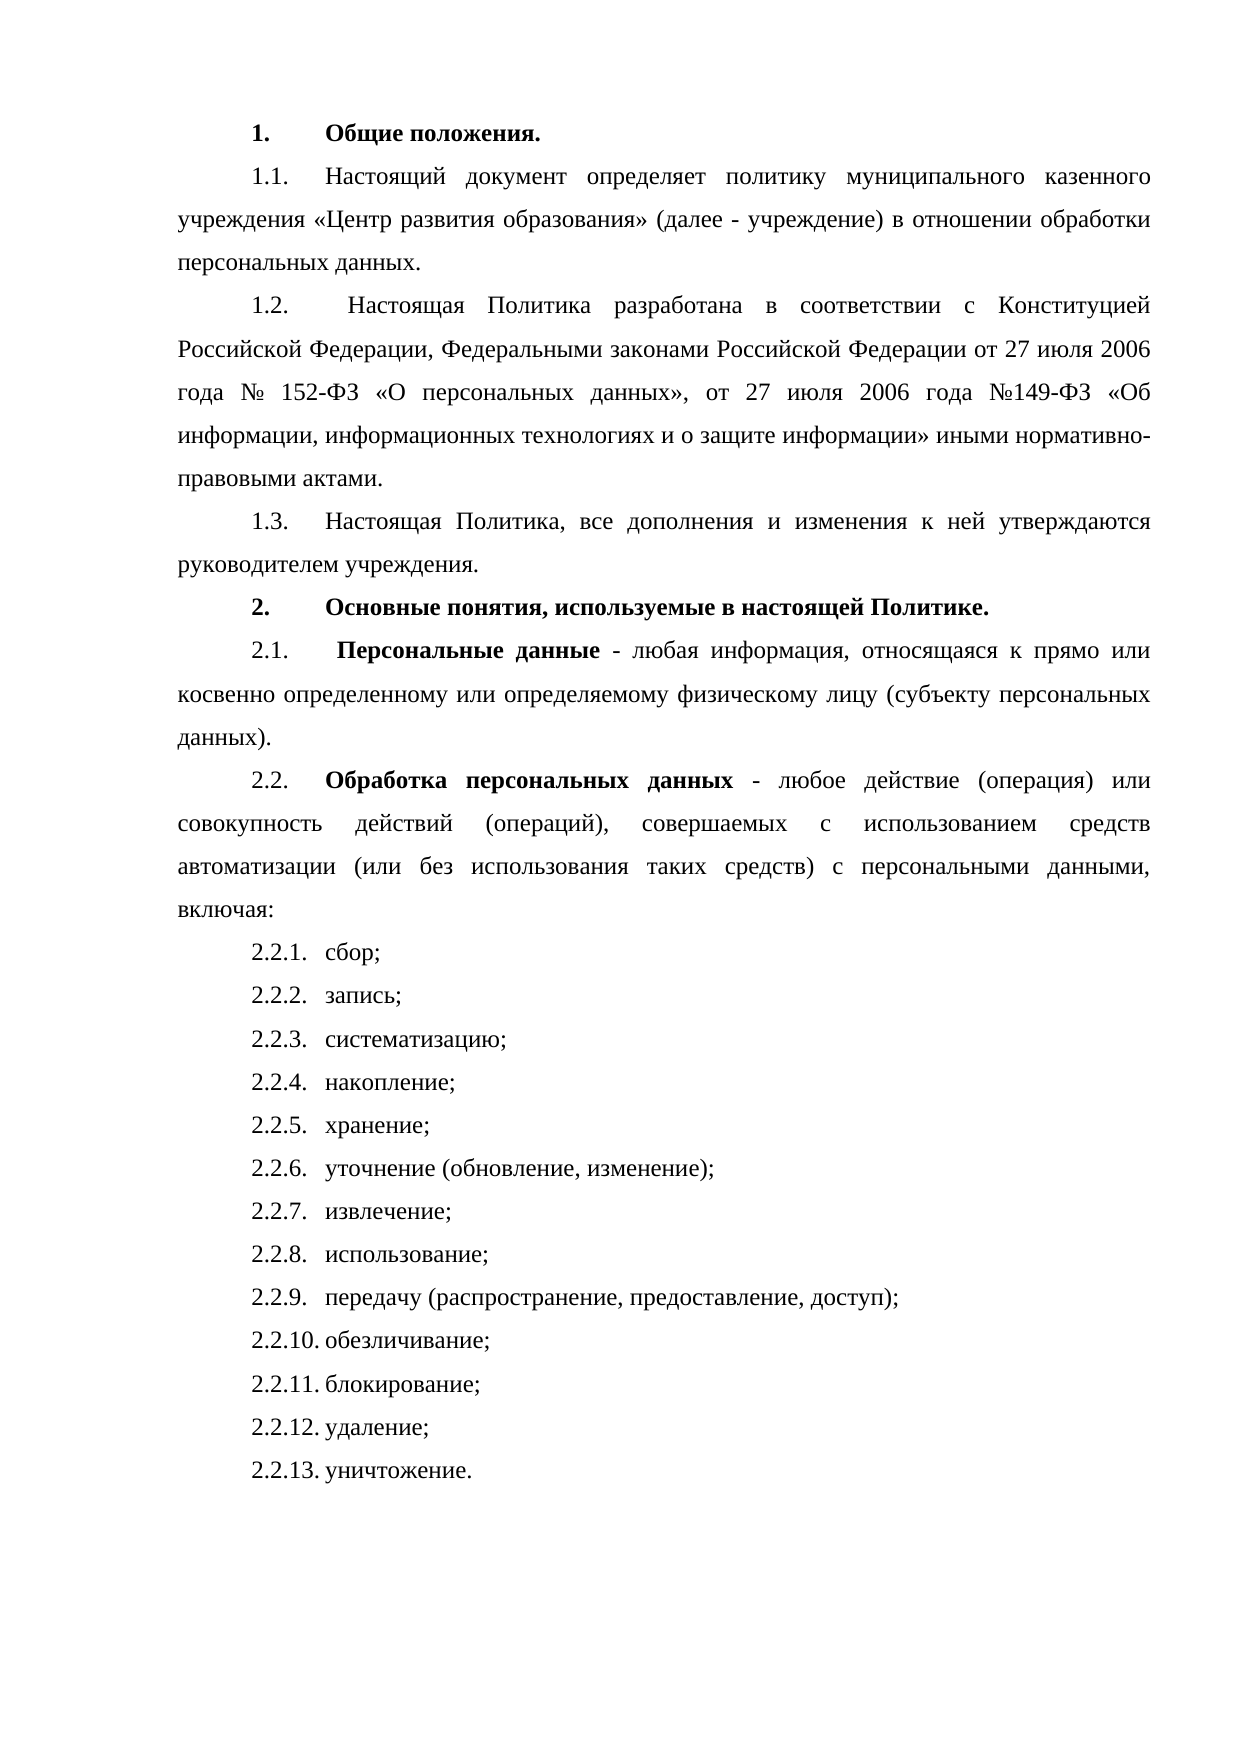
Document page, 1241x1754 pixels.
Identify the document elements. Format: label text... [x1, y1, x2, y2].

list Общие положения. [177, 118, 1152, 147]
list Персональные данные - любая информация, относящаяся к прямо или косвенно определенному или определяемому физическому лицу (субъекту персональных данных). [177, 636, 1152, 751]
list использование; [177, 1239, 1152, 1268]
list передачу (распространение, предоставление, доступ); [177, 1282, 1152, 1311]
list блокирование; [177, 1369, 1152, 1397]
list сбор; [177, 937, 1152, 966]
list Настоящая Политика, все дополнения и изменения к ней утверждаются руководителем учреждения. [177, 506, 1152, 578]
list запись; [177, 981, 1152, 1009]
list накопление; [177, 1067, 1152, 1096]
list хранение; [177, 1110, 1152, 1139]
list уточнение (обновление, изменение); [177, 1153, 1152, 1182]
list Настоящий документ определяет политику муниципального казенного учреждения «Центр развития образования» (далее - учреждение) в отношении обработки персональных данных. [177, 161, 1152, 276]
list Основные понятия, используемые в настоящей Политике. [177, 592, 1152, 621]
list обезличивание; [177, 1326, 1152, 1354]
list удаление; [177, 1412, 1152, 1441]
list уничтожение. [177, 1455, 1152, 1484]
list Обработка персональных данных - любое действие (операция) или совокупность действий (операций), совершаемых с использованием средств автоматизации (или без использования таких средств) с персональными данными, включая: [177, 765, 1152, 923]
list извлечение; [177, 1196, 1152, 1225]
list систематизацию; [177, 1024, 1152, 1052]
list Настоящая Политика разработана в соответствии с Конституцией Российской Федерации, Федеральными законами Российской Федерации от 27 июля 2006 года № 152-ФЗ «О персональных данных», от 27 июля 2006 года №149-ФЗ «Об информации, информационных технологиях и о защите информации» иными нормативно-правовыми актами. [177, 291, 1152, 492]
